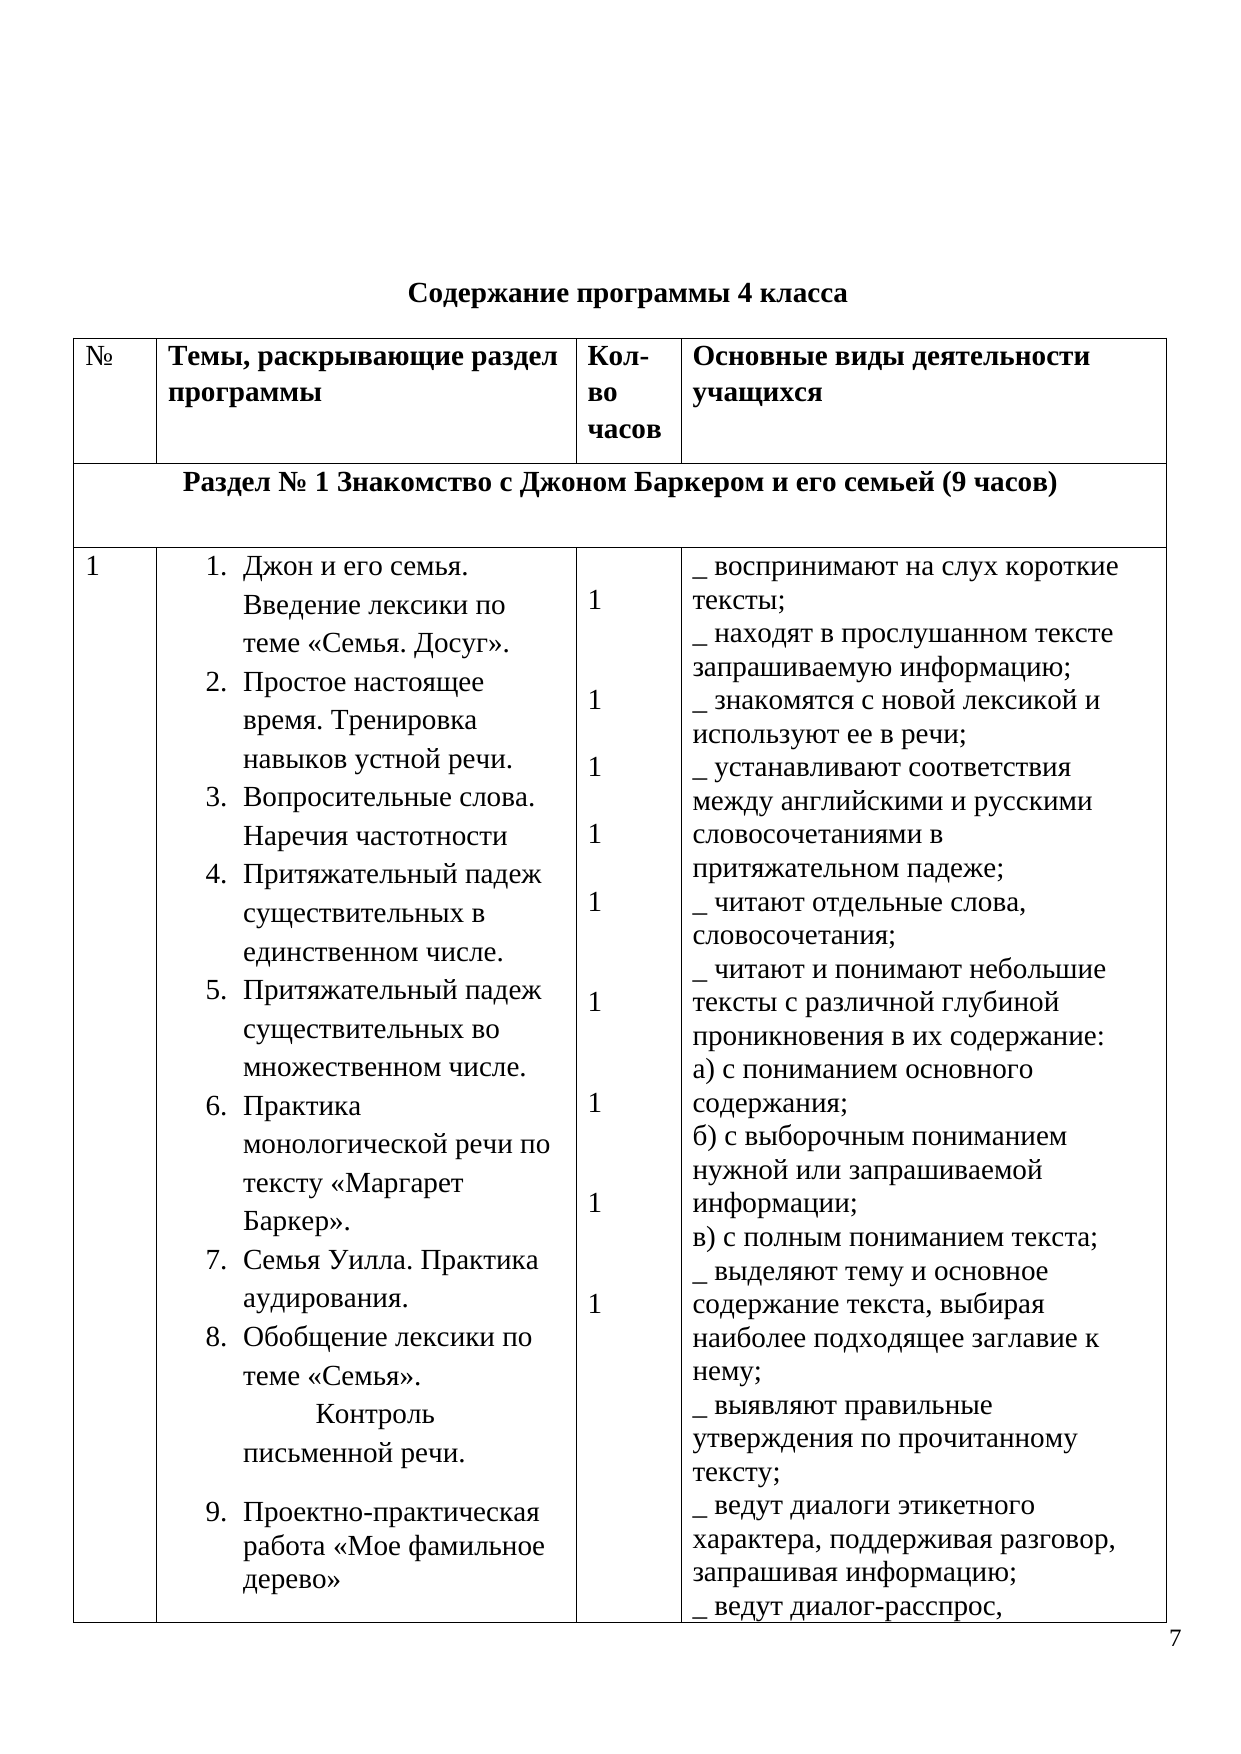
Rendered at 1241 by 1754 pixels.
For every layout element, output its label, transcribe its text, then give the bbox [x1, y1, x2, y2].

table_cell Раздел № 1 Знакомство с Джоном Баркером и его семьей (9 часов) [74, 464, 1166, 547]
table_header Темы, раскрывающие раздел программы [157, 339, 576, 463]
table_cell 1 1 1 1 1 1 1 1 1 [577, 548, 681, 1622]
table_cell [682, 548, 1166, 1622]
table_header № [74, 339, 156, 463]
table_header Основные виды деятельности учащихся [682, 339, 1166, 463]
table_header Кол-во часов [577, 339, 681, 463]
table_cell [157, 548, 576, 1622]
text Содержание программы 4 класса [74, 275, 1181, 309]
table_cell 1 [74, 548, 156, 1622]
